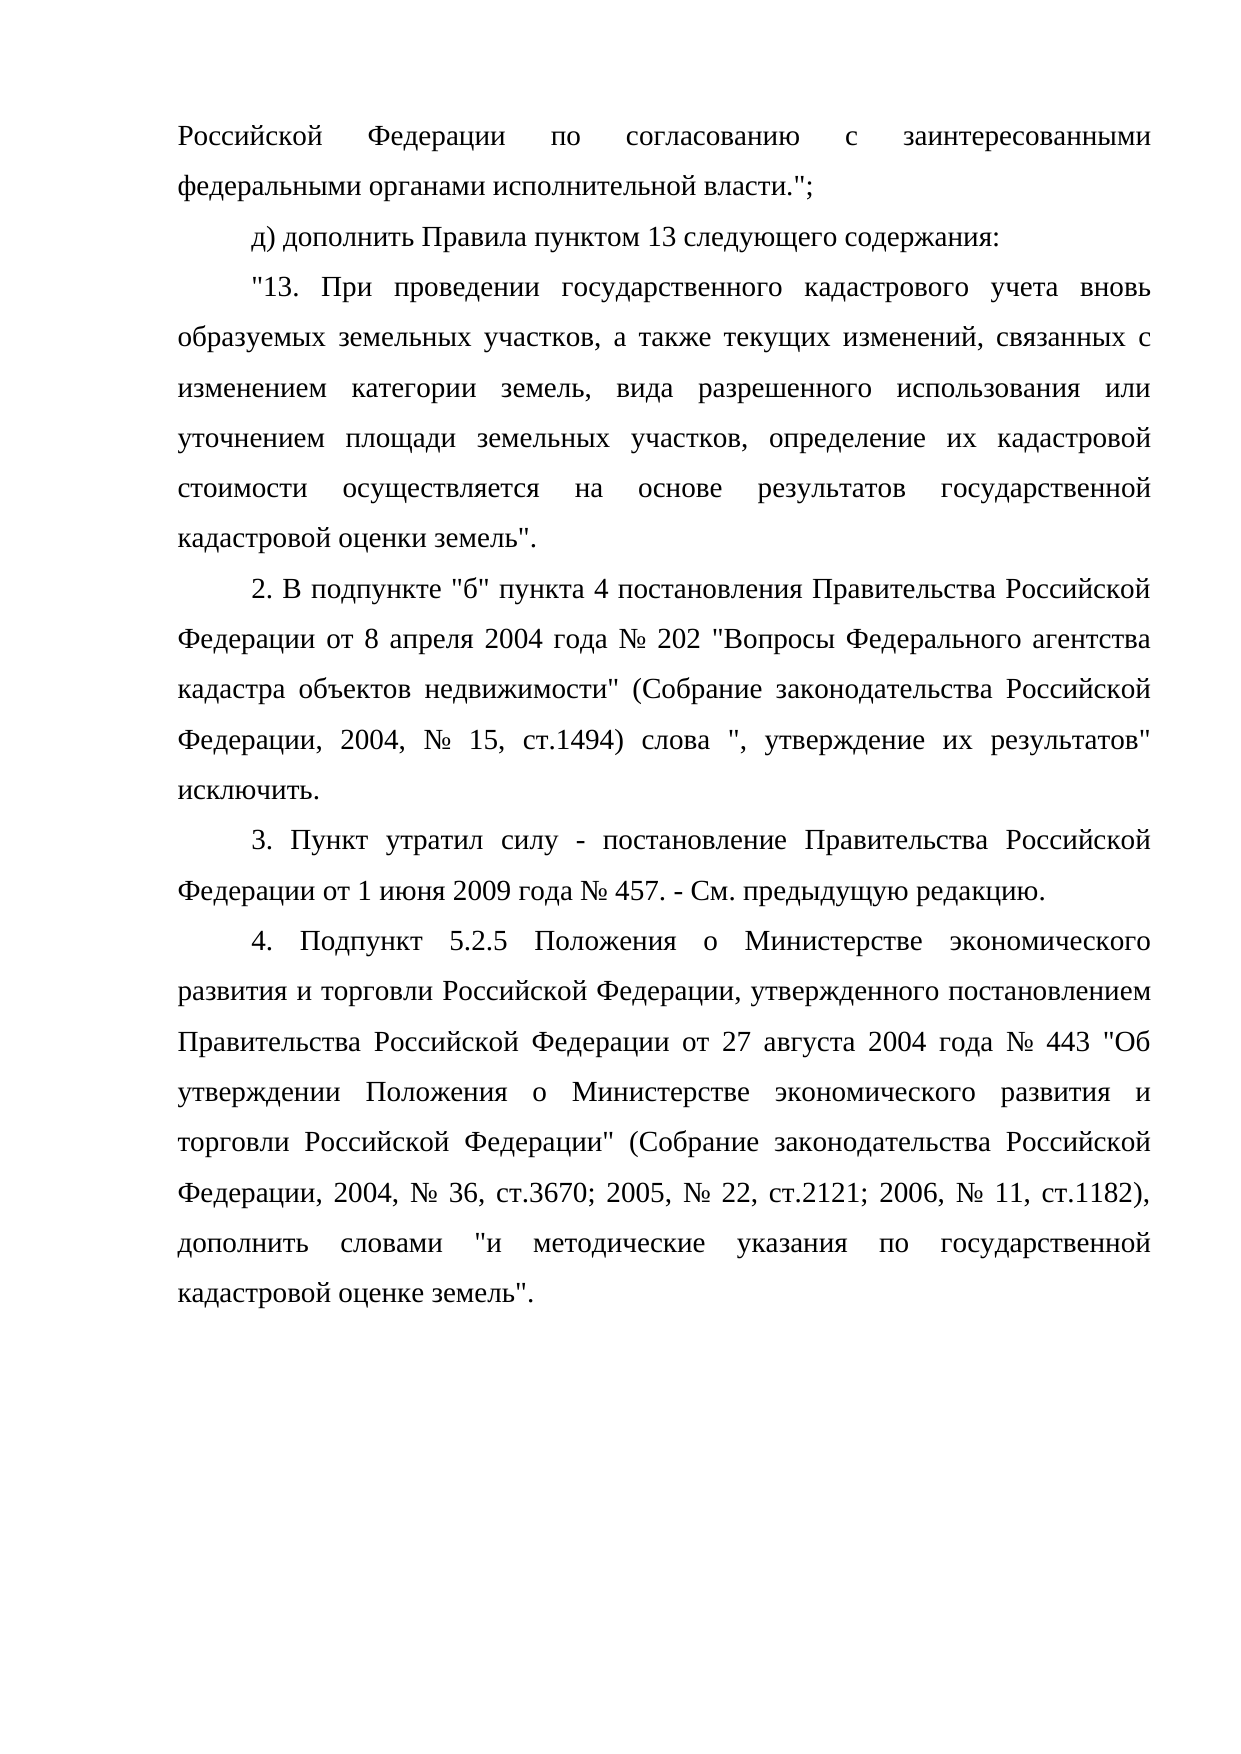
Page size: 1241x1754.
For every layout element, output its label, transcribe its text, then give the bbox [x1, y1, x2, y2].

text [177, 118, 1152, 202]
text д) дополнить Правила пунктом 13 следующего содержания: [177, 219, 1152, 252]
text 2. В подпункте "б" пункта 4 постановления Правительства Российской Федерации от 8 апреля 2004 года № 202 "Вопросы Федерального агентства кадастра объектов недвижимости" (Собрание законодательства Российской Федерации, 2004, № 15, ст.1494) слова ", утверждение их результатов" исключить. [177, 571, 1152, 806]
text 3. Пункт утратил силу - постановление Правительства Российской Федерации от 1 июня 2009 года № 457. - См. предыдущую редакцию. [177, 822, 1152, 906]
text "13. При проведении государственного кадастрового учета вновь образуемых земельных участков, а также текущих изменений, связанных с изменением категории земель, вида разрешенного использования или уточнением площади земельных участков, определение их кадастровой стоимости осуществляется на основе результатов государственной кадастровой оценки земель". [177, 269, 1152, 554]
text 4. Подпункт 5.2.5 Положения о Министерстве экономического развития и торговли Российской Федерации, утвержденного постановлением Правительства Российской Федерации от 27 августа 2004 года № 443 "Об утверждении Положения о Министерстве экономического развития и торговли Российской Федерации" (Собрание законодательства Российской Федерации, 2004, № 36, ст.3670; 2005, № 22, ст.2121; 2006, № 11, ст.1182), дополнить словами "и методические указания по государственной кадастровой оценке земель". [177, 923, 1152, 1309]
